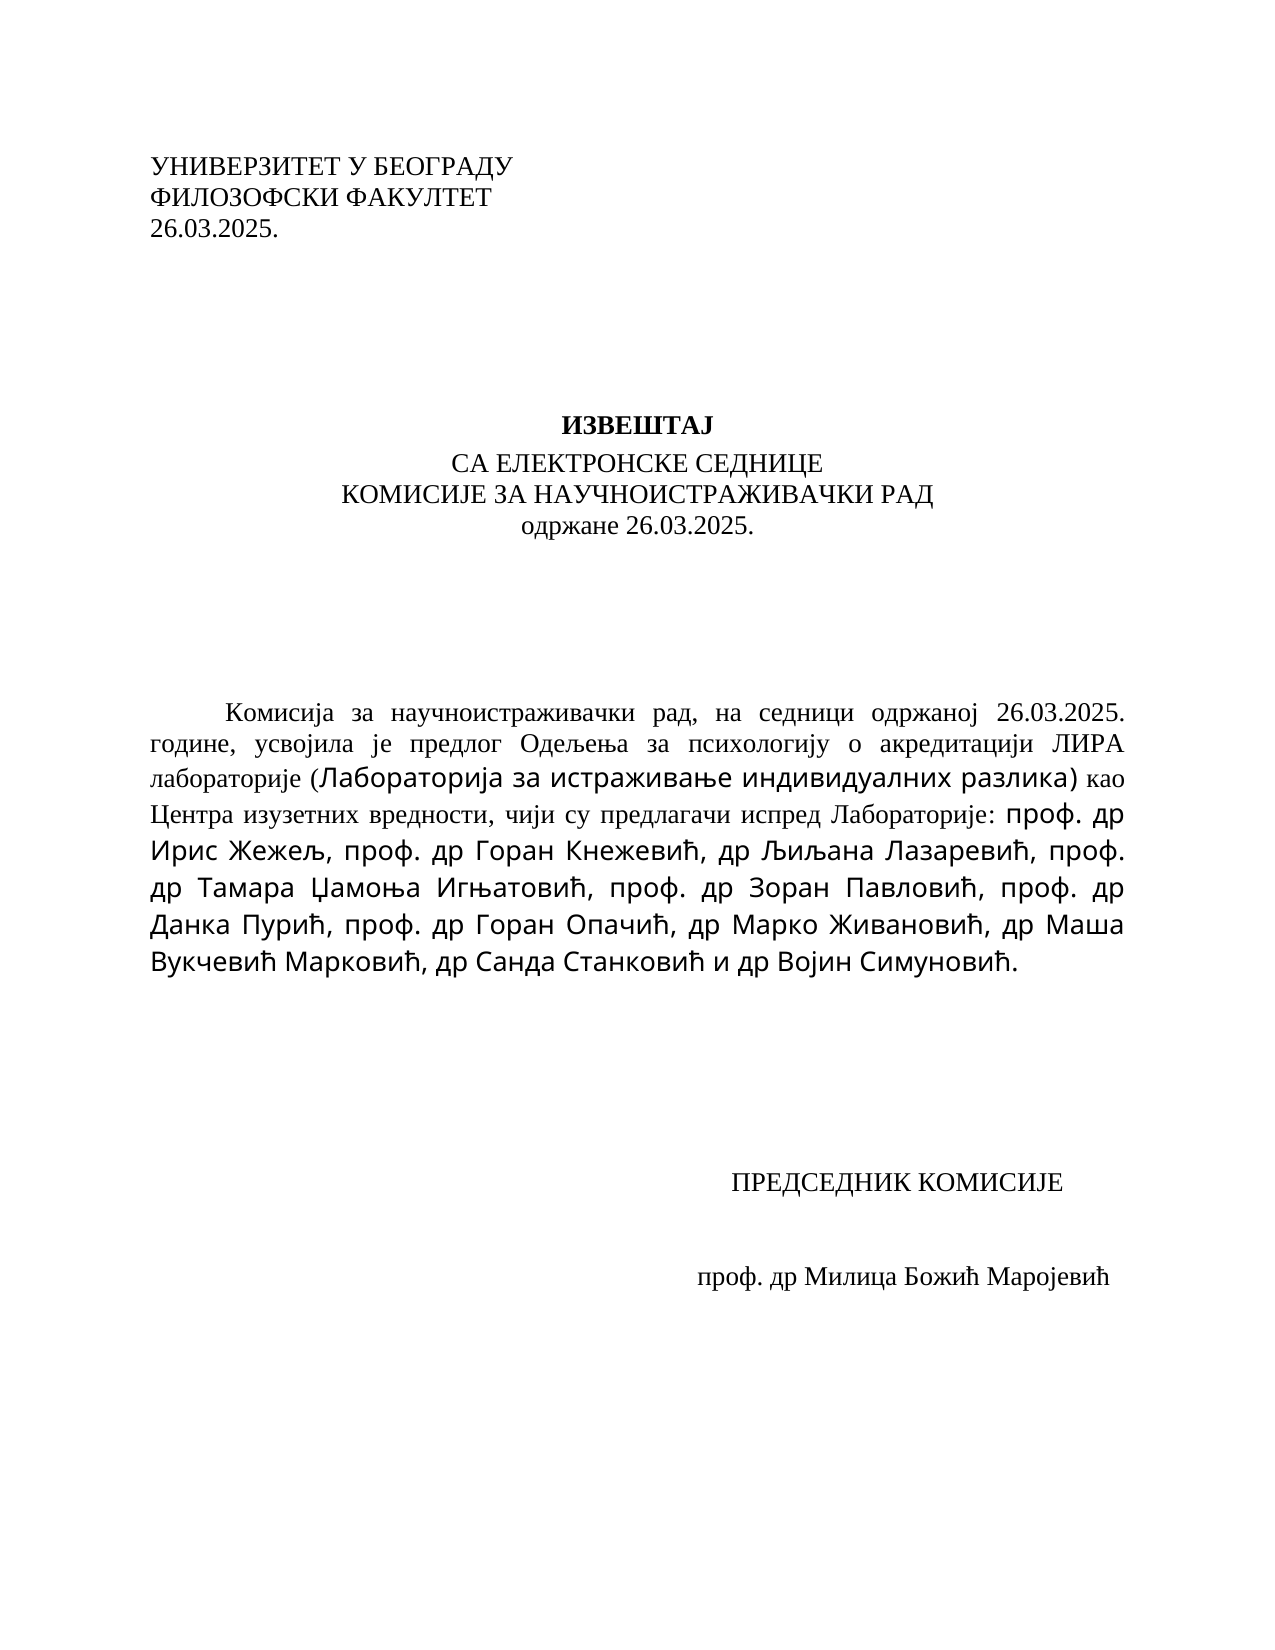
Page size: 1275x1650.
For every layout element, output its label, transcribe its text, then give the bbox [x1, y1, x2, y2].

text СА ЕЛЕКТРОНСКЕ СЕДНИЦЕ [150, 447, 1125, 478]
text проф. др Милица Божић Маројевић [150, 1260, 1125, 1291]
text 26.03.2025. [150, 212, 1125, 243]
text ФИЛОЗОФСКИ ФАКУЛТЕТ [150, 181, 1125, 212]
text ПРЕДСЕДНИК КОМИСИЈЕ [150, 1166, 1125, 1197]
text УНИВЕРЗИТЕТ У БЕОГРАДУ [150, 150, 1125, 181]
text Комисија за научноистраживачки рад, на седници одржаној 26.03.2025. године, усвојила јe предлог Одељења за психологију о акредитацији ЛИРА лабораторије (Лабораторија за истраживање индивидуалних разлика) као Центра изузетних вредности, чији су предлагачи испред Лабораторије: проф. др Ирис Жежељ, проф. др Горан Кнежевић, др Љиљана Лазаревић, проф. др Тамара Џамоња Игњатовић, проф. др Зоран Павловић, проф. др Данка Пурић, проф. др Горан Опачић, др Марко Живановић, др Маша Вукчевић Марковић, др Санда Станковић и др Војин Симуновић. [76, 696, 1125, 979]
subtitle ИЗВЕШТАЈ [150, 409, 1125, 440]
text одржане 26.03.2025. [150, 509, 1125, 540]
text КОМИСИЈЕ ЗА НАУЧНОИСТРАЖИВАЧКИ РАД [150, 478, 1125, 509]
